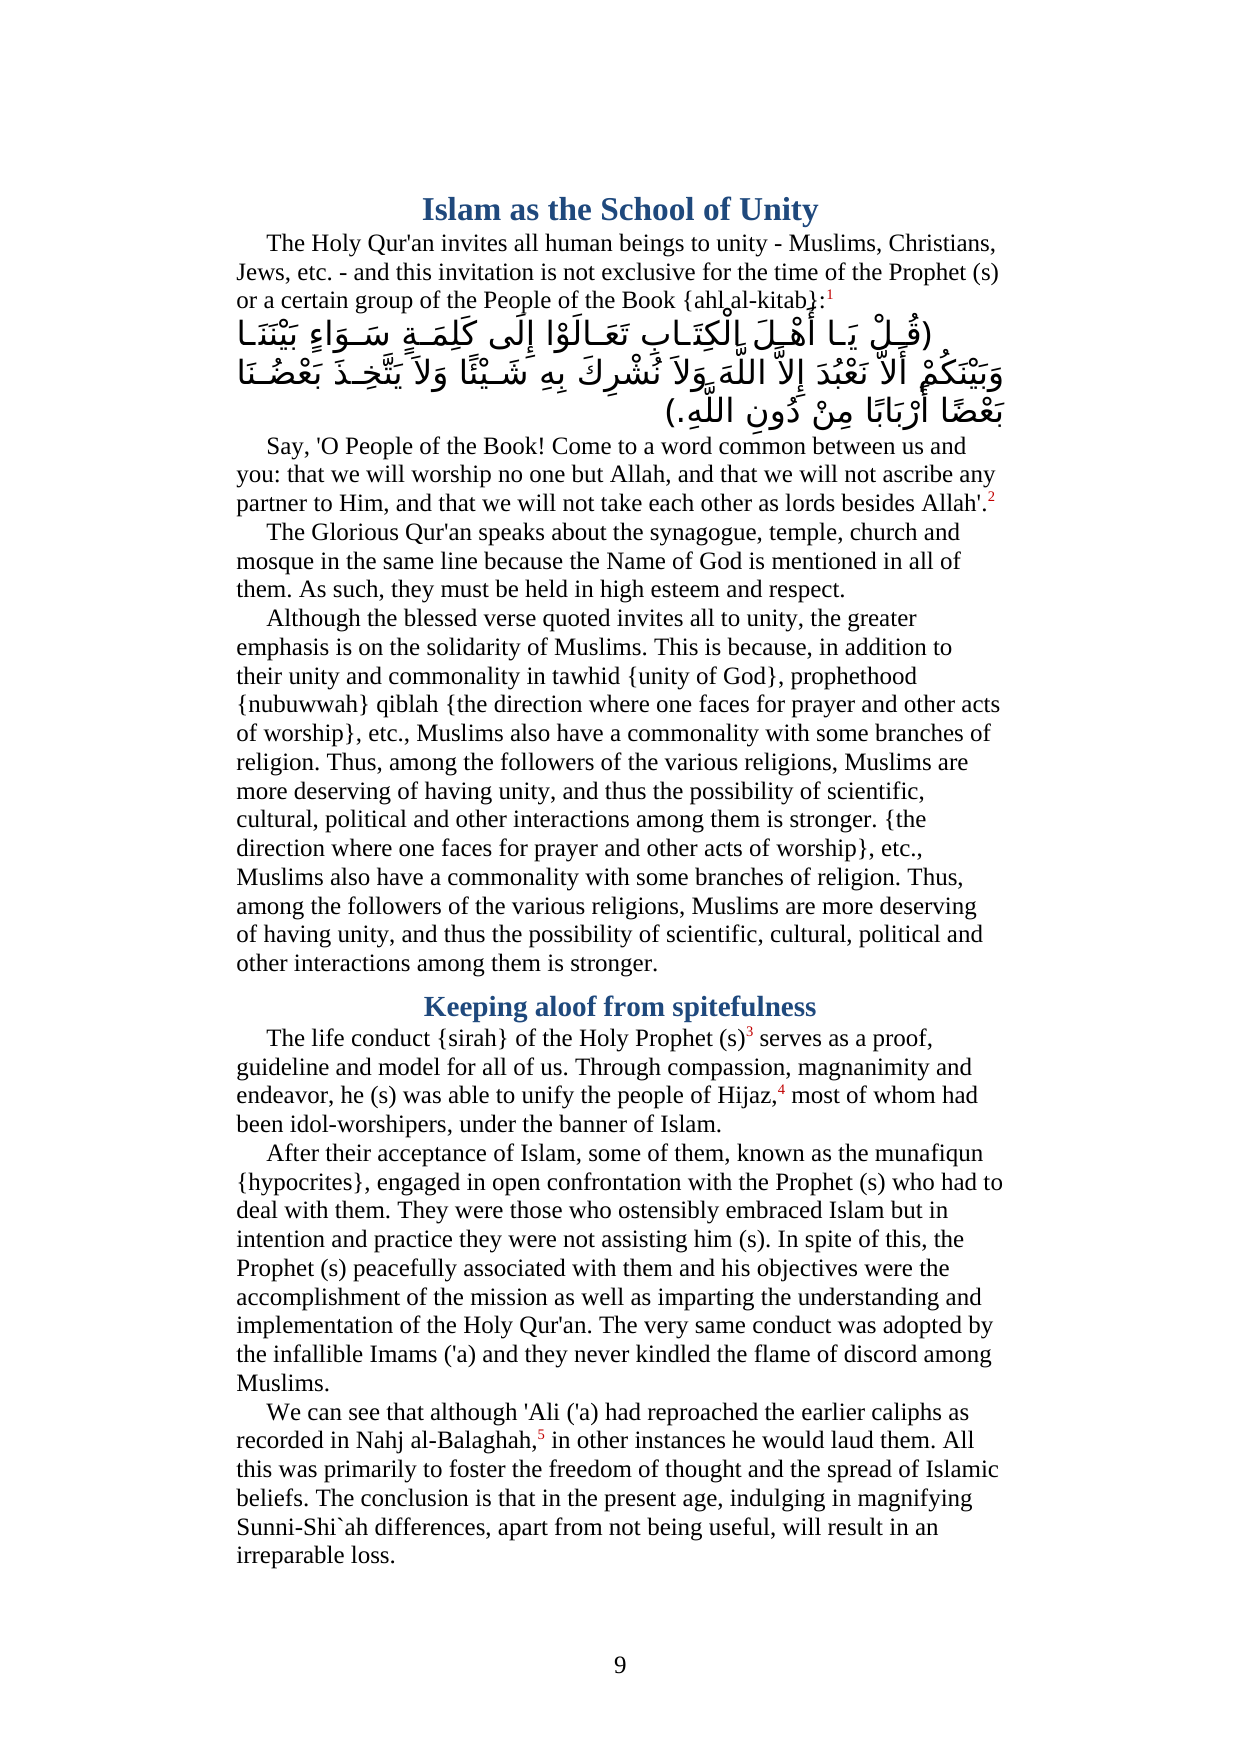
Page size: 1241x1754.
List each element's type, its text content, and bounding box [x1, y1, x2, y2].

text After their acceptance of Islam, some of them, known as the munafiqun {hypocrites}, engaged in open confrontation with the Prophet (s) who had to deal with them. They were those who ostensibly embraced Islam but in intention and practice they were not assisting him (s). In spite of this, the Prophet (s) peacefully associated with them and his objectives were the accomplishment of the mission as well as imparting the understanding and implementation of the Holy Qur'an. The very same conduct was adopted by the infallible Imams ('a) and they never kindled the flame of discord among Muslims. [236, 1138, 1004, 1397]
text The Holy Qur'an invites all human beings to unity - Muslims, Christians, Jews, etc. - and this invitation is not exclusive for the time of the Prophet (s) or a certain group of the People of the Book {ahl al-kitab}:1 [236, 228, 1004, 314]
text The Glorious Qur'an speaks about the synagogue, temple, church and mosque in the same line because the Name of God is mentioned in all of them. As such, they must be held in high esteem and respect. [236, 517, 1004, 603]
subtitle Keeping aloof from spitefulness [236, 989, 1004, 1023]
text The life conduct {sirah} of the Holy Prophet (s)3 serves as a proof, guideline and model for all of us. Through compassion, magnanimity and endeavor, he (s) was able to unify the people of Hijaz,4 most of whom had been idol-worshipers, under the banner of Islam. [236, 1023, 1004, 1138]
text We can see that although 'Ali ('a) had reproached the earlier caliphs as recorded in Nahj al-Balaghah,5 in other instances he would laud them. All this was primarily to foster the freedom of thought and the spread of Islamic beliefs. The conclusion is that in the present age, indulging in magnifying Sunni-Shi`ah differences, apart from not being useful, will result in an irreparable loss. [236, 1397, 1004, 1569]
text Although the blessed verse quoted invites all to unity, the greater emphasis is on the solidarity of Muslims. This is because, in addition to their unity and commonality in tawhid {unity of God}, prophethood {nubuwwah} qiblah {the direction where one faces for prayer and other acts of worship}, etc., Muslims also have a commonality with some branches of religion. Thus, among the followers of the various religions, Muslims are more deserving of having unity, and thus the possibility of scientific, cultural, political and other interactions among them is stronger. {the direction where one faces for prayer and other acts of worship}, etc., Muslims also have a commonality with some branches of religion. Thus, among the followers of the various religions, Muslims are more deserving of having unity, and thus the possibility of scientific, cultural, political and other interactions among them is stronger. [236, 603, 1004, 977]
text ﴿قُلْ يَا أَهْلَ الْكِتَابِ تَعَالَوْا إِلَى كَلِمَةٍ سَوَاءٍ بَيْنَنَا وَبَيْنَكُمْ أَلاَّ نَعْبُدَ إِلاَّ اللَّهَ وَلاَ نُشْرِكَ بِهِ شَيْئًا وَلاَ يَتَّخِذَ بَعْضُنَا بَعْضًا أَرْبَابًا مِنْ دُونِ اللَّهِ.﴾ [236, 314, 1004, 431]
text Say, 'O People of the Book! Come to a word common between us and you: that we will worship no one but Allah, and that we will not ascribe any partner to Him, and that we will not take each other as lords besides Allah'.2 [236, 431, 1004, 517]
subtitle Islam as the School of Unity [236, 190, 1004, 228]
